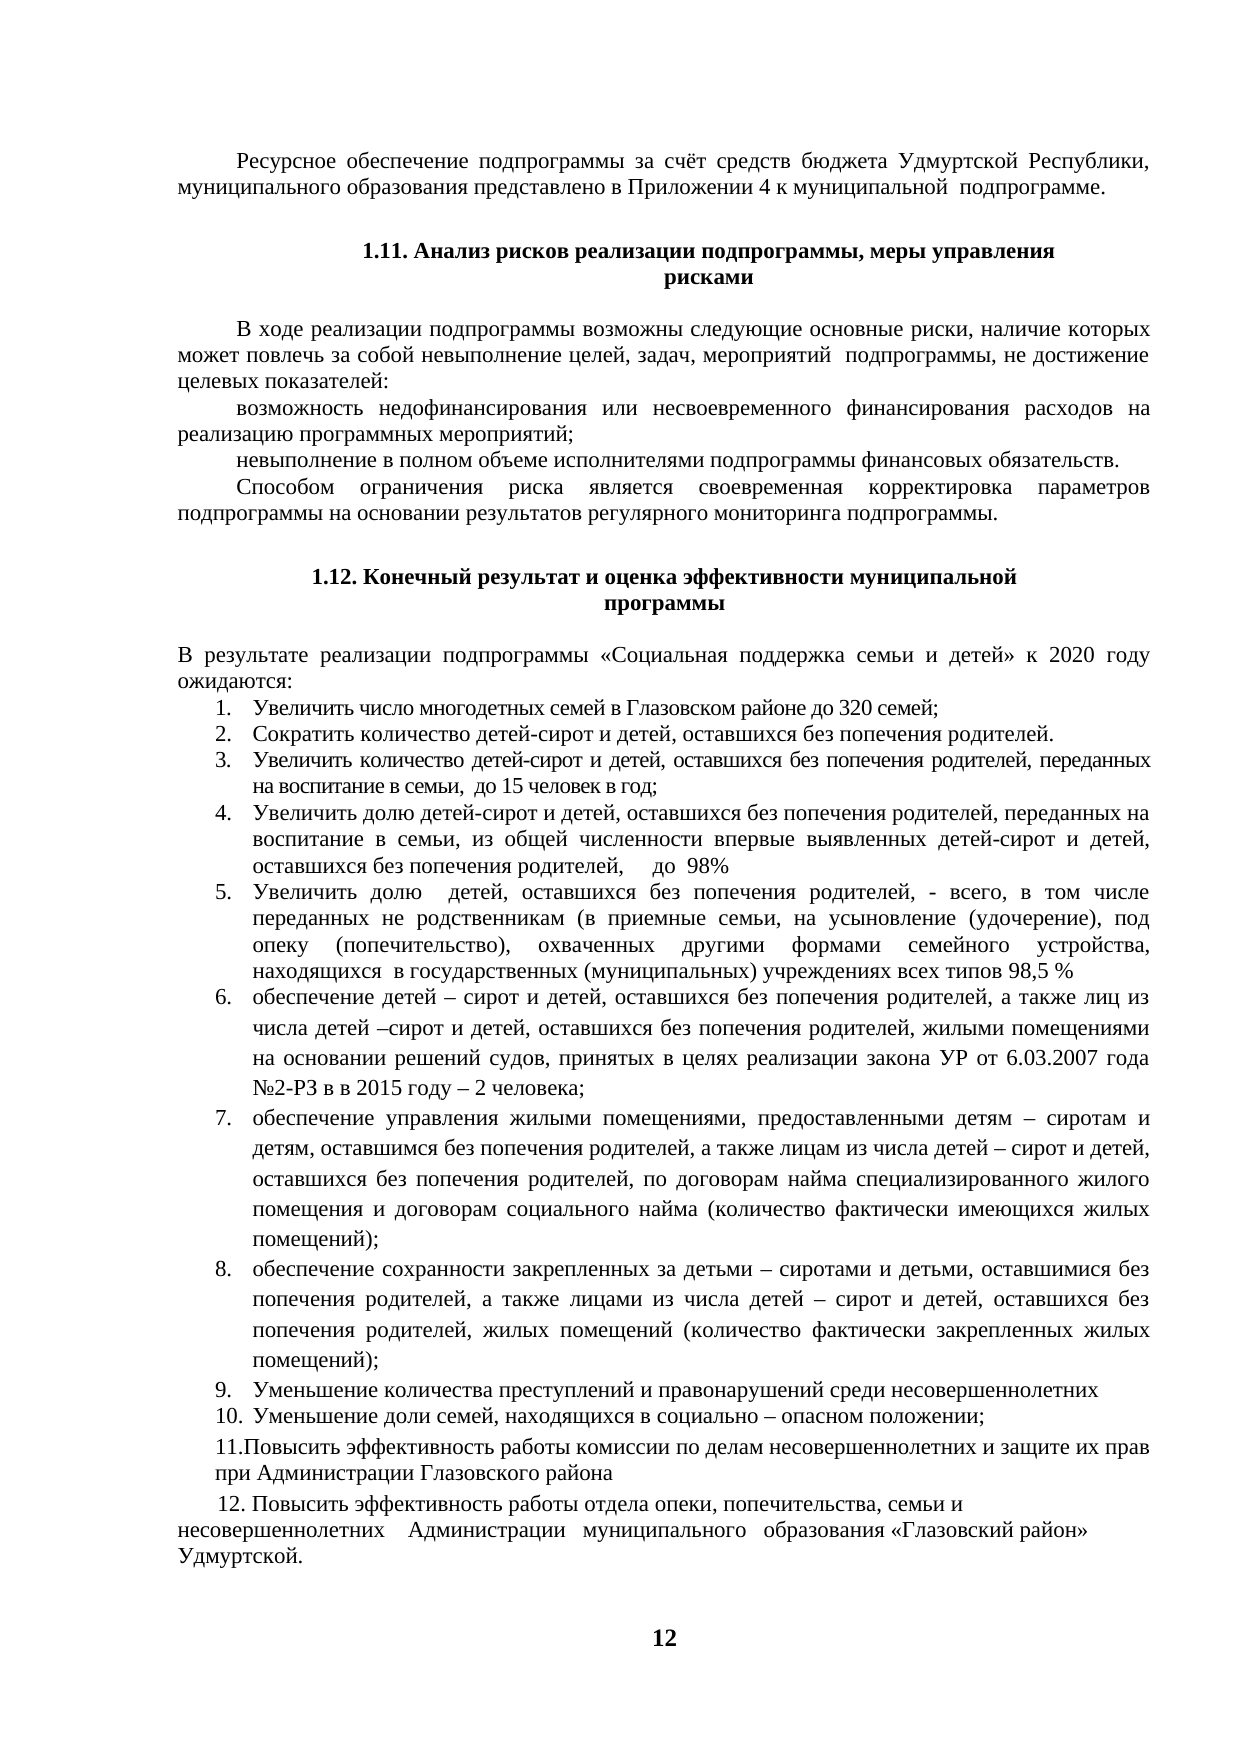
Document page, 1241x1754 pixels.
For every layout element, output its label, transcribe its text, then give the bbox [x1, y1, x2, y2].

text 12. Повысить эффективность работы отдела опеки, попечительства, семьи и несовершеннолетних Администрации муниципального образования «Глазовский район» Удмуртской. [177, 1490, 1152, 1569]
list обеспечение управления жилыми помещениями, предоставленными детям – сиротам и детям, оставшимся без попечения родителей, а также лицам из числа детей – сирот и детей, оставшихся без попечения родителей, по договорам найма специализированного жилого помещения и договорам социального найма (количество фактически имеющихся жилых помещений); [215, 1104, 1152, 1251]
text 1.12. Конечный результат и оценка эффективности муниципальной программы [251, 563, 1078, 616]
text В результате реализации подпрограммы «Социальная поддержка семьи и детей» к 2020 году ожидаются: [177, 641, 1152, 693]
list Увеличить долю детей, оставшихся без попечения родителей, - всего, в том числе переданных не родственникам (в приемные семьи, на усыновление (удочерение), под опеку (попечительство), охваченных другими формами семейного устройства, находящихся в государственных (муниципальных) учреждениях всех типов 98,5 % [215, 878, 1152, 983]
text 11.Повысить эффективность работы комиссии по делам несовершеннолетних и защите их прав при Администрации Глазовского района [215, 1433, 1152, 1486]
list обеспечение детей – сирот и детей, оставшихся без попечения родителей, а также лиц из числа детей –сирот и детей, оставшихся без попечения родителей, жилыми помещениями на основании решений судов, принятых в целях реализации закона УР от 6.03.2007 года №2-РЗ в в 2015 году – 2 человека; [215, 983, 1152, 1100]
text Способом ограничения риска является своевременная корректировка параметров подпрограммы на основании результатов регулярного мониторинга подпрограммы. [177, 473, 1152, 526]
list Уменьшение количества преступлений и правонарушений среди несовершеннолетних [215, 1376, 1152, 1402]
text Ресурсное обеспечение подпрограммы за счёт средств бюджета Удмуртской Республики, муниципального образования представлено в Приложении 4 к муниципальной подпрограмме. [177, 147, 1152, 199]
text невыполнение в полном объеме исполнителями подпрограммы финансовых обязательств. [177, 447, 1152, 473]
list Увеличить количество детей-сирот и детей, оставшихся без попечения родителей, переданных на воспитание в семьи, до 15 человек в год; [215, 746, 1152, 799]
list Сократить количество детей-сирот и детей, оставшихся без попечения родителей. [215, 720, 1152, 746]
list обеспечение сохранности закрепленных за детьми – сиротами и детьми, оставшимися без попечения родителей, а также лицами из числа детей – сирот и детей, оставшихся без попечения родителей, жилых помещений (количество фактически закрепленных жилых помещений); [215, 1255, 1152, 1372]
list Увеличить долю детей-сирот и детей, оставшихся без попечения родителей, переданных на воспитание в семьи, из общей численности впервые выявленных детей-сирот и детей, оставшихся без попечения родителей, до 98% [215, 799, 1152, 878]
text В ходе реализации подпрограммы возможны следующие основные риски, наличие которых может повлечь за собой невыполнение целей, задач, мероприятий подпрограммы, не достижение целевых показателей: [177, 315, 1152, 394]
list Уменьшение доли семей, находящихся в социально – опасном положении; [215, 1402, 1152, 1429]
text 1.11. Анализ рисков реализации подпрограммы, меры управления рисками [340, 237, 1078, 290]
list Увеличить число многодетных семей в Глазовском районе до 320 семей; [215, 693, 1152, 720]
text возможность недофинансирования или несвоевременного финансирования расходов на реализацию программных мероприятий; [177, 394, 1152, 447]
